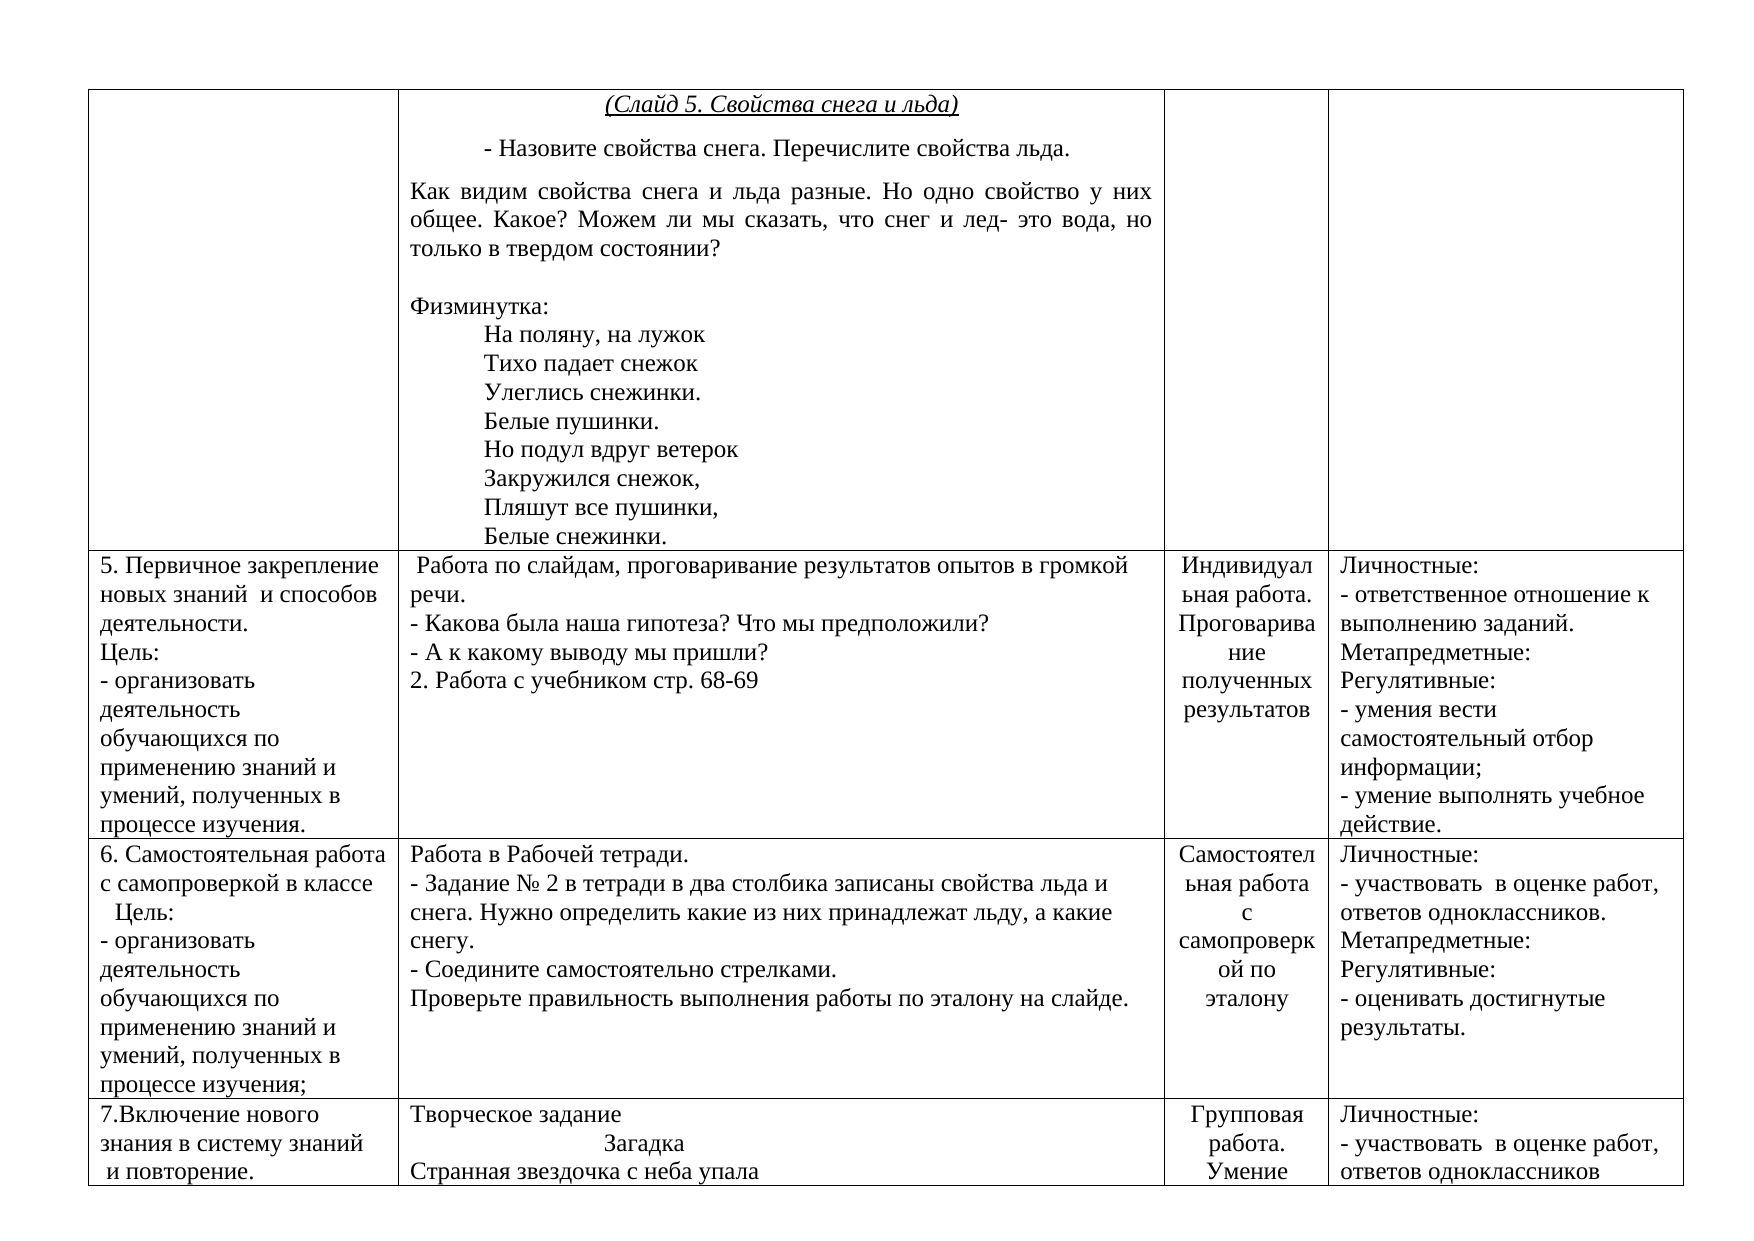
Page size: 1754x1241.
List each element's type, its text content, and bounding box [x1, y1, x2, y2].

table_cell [89, 1099, 398, 1185]
table_cell Работа по слайдам, проговаривание результатов опытов в громкой речи. - Какова была наша гипотеза? Что мы предположили? - А к какому выводу мы пришли? 2. Работа с учебником стр. 68-69 [399, 551, 1164, 838]
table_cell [1165, 90, 1328, 549]
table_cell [1165, 1099, 1328, 1185]
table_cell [399, 90, 1164, 549]
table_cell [89, 90, 398, 549]
table_cell 5. Первичное закрепление новых знаний и способов деятельности. Цель: - организовать деятельность обучающихся по применению знаний и умений, полученных в процессе изучения. [89, 551, 398, 838]
table_cell Личностные: - участвовать в оценке работ, ответов одноклассников. Метапредметные: Регулятивные: - оценивать достигнутые результаты. [1329, 839, 1683, 1098]
table_cell 6. Самостоятельная работа с самопроверкой в классе Цель: - организовать деятельность обучающихся по применению знаний и умений, полученных в процессе изучения; [89, 839, 398, 1098]
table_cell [1329, 90, 1683, 549]
table_cell Работа в Рабочей тетради. - Задание № 2 в тетради в два столбика записаны свойства льда и снега. Нужно определить какие из них принадлежат льду, а какие снегу. - Соедините самостоятельно стрелками. Проверьте правильность выполнения работы по эталону на слайде. [399, 839, 1164, 1098]
table_cell Личностные: - ответственное отношение к выполнению заданий. Метапредметные: Регулятивные: - умения вести самостоятельный отбор информации; - умение выполнять учебное действие. [1329, 551, 1683, 838]
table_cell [1329, 1099, 1683, 1185]
table_cell Индивидуальная работа. Проговаривание полученных результатов [1165, 551, 1328, 838]
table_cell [399, 1099, 1164, 1185]
table_cell Самостоятельная работа с самопроверкой по эталону [1165, 839, 1328, 1098]
